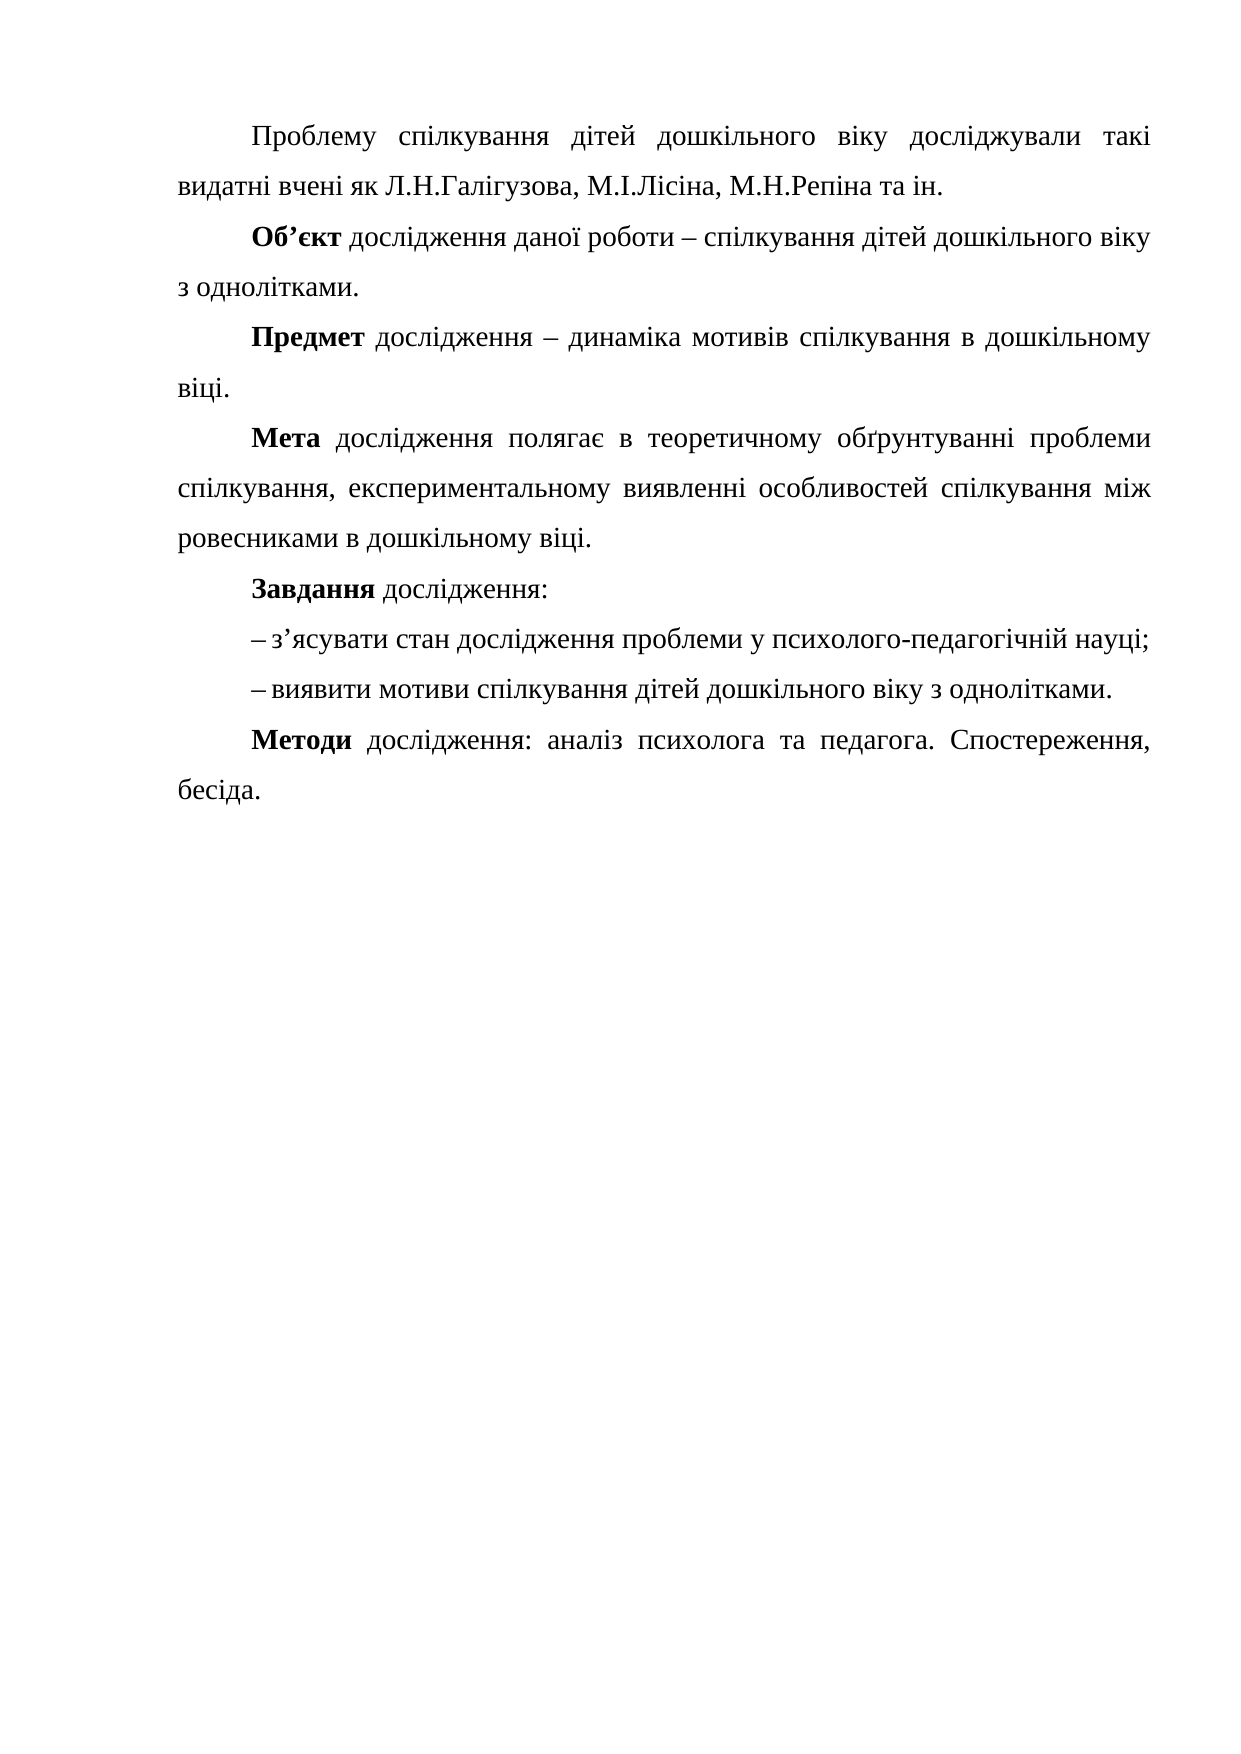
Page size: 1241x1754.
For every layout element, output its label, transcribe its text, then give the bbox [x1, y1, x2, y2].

list виявити мотиви спілкування дітей дошкільного віку з однолітками. [177, 672, 1152, 705]
text Об’єкт дослідження даної роботи – спілкування дітей дошкільного віку з однолітками. [177, 219, 1152, 303]
text Предмет дослідження – динаміка мотивів спілкування в дошкільному віці. [177, 319, 1152, 403]
text Завдання дослідження: [177, 571, 1152, 604]
text Проблему спілкування дітей дошкільного віку досліджували такі видатні вчені як Л.Н.Галігузова, М.І.Лісіна, М.Н.Репіна та ін. [177, 118, 1152, 202]
text Методи дослідження: аналіз психолога та педагога. Спостереження, бесіда. [177, 722, 1152, 806]
list з’ясувати стан дослідження проблеми у психолого-педагогічній науці; [177, 621, 1152, 655]
text Мета дослідження полягає в теоретичному обґрунтуванні проблеми спілкування, експериментальному виявленні особливостей спілкування між ровесниками в дошкільному віці. [177, 420, 1152, 554]
